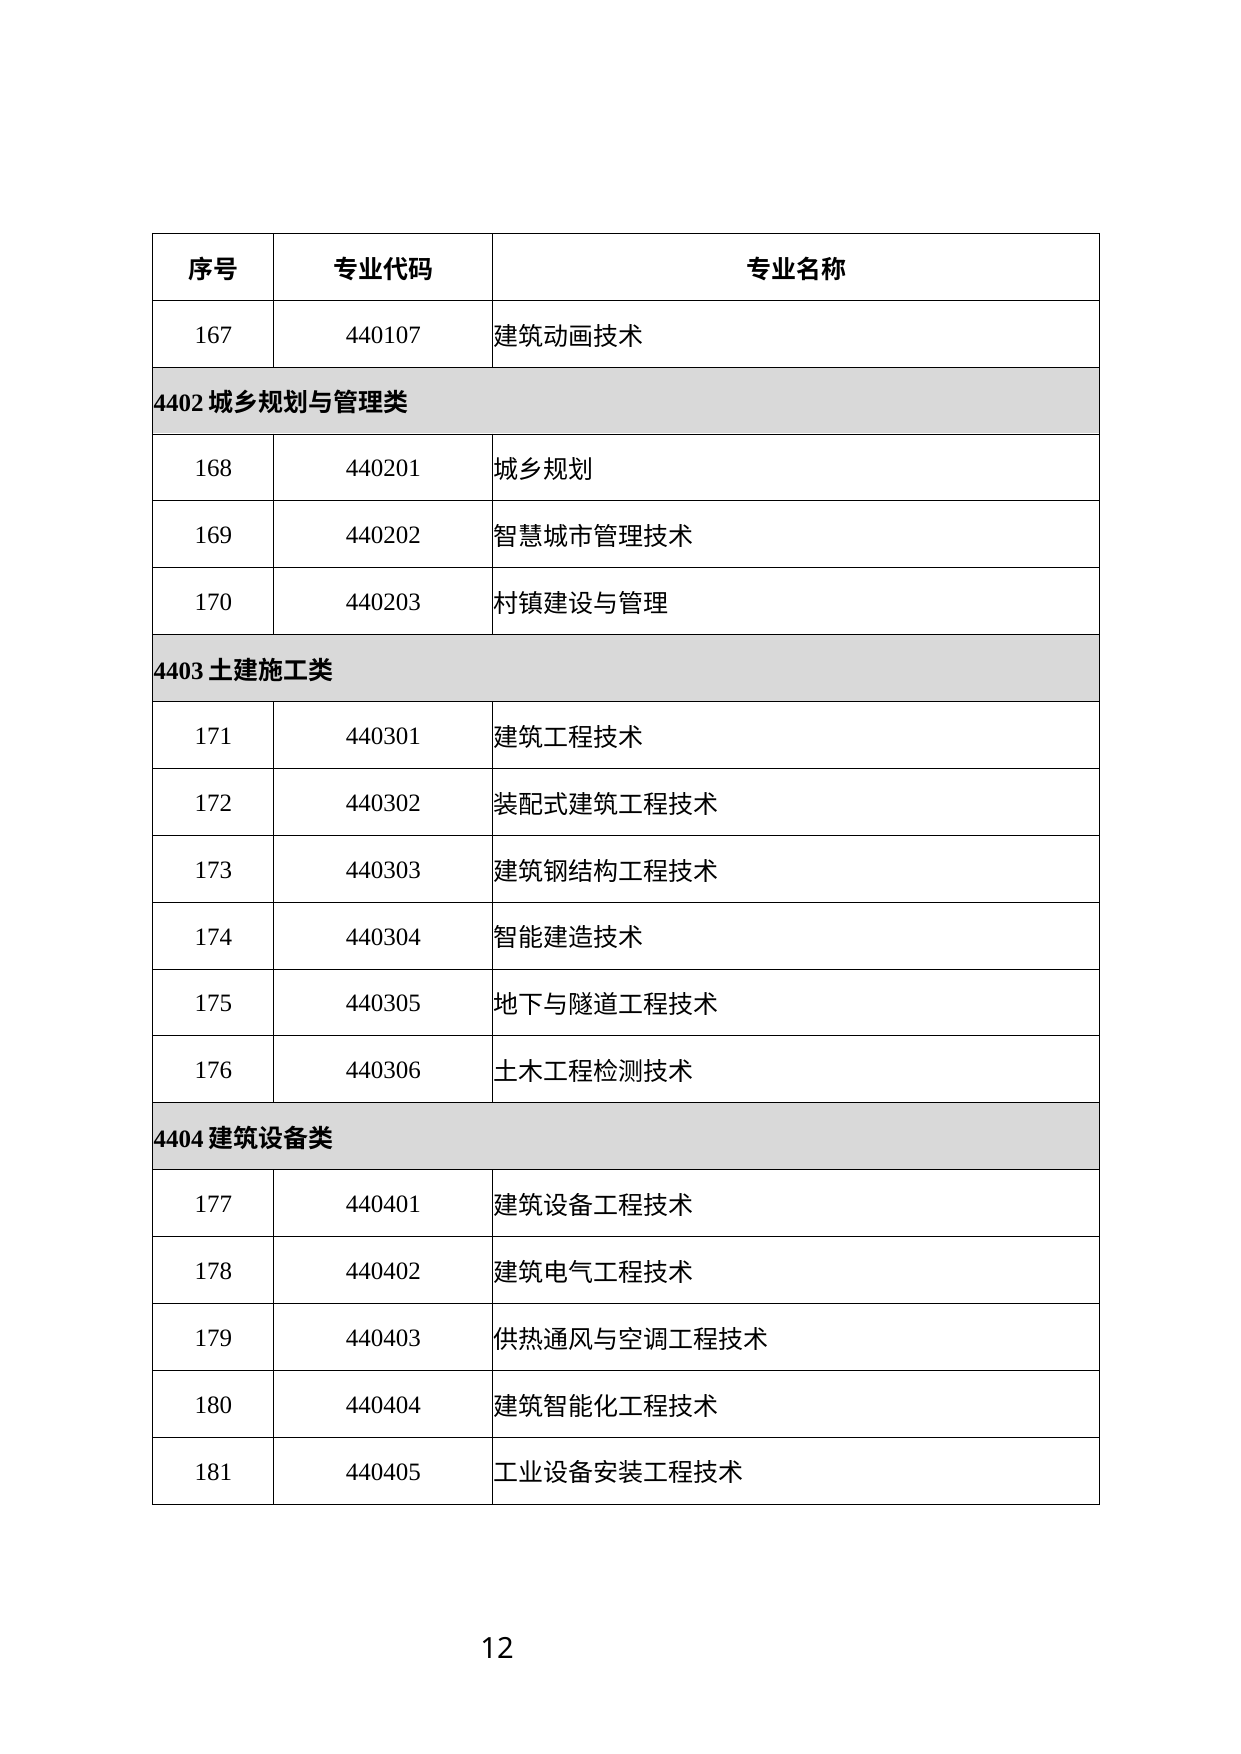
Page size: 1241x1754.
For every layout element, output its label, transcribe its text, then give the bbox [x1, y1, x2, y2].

table_cell 172 [153, 769, 273, 835]
table_cell 440107 [274, 301, 492, 367]
table_cell 440402 [274, 1237, 492, 1303]
table_cell 181 [153, 1438, 273, 1503]
table_cell 174 [153, 903, 273, 968]
table_cell 440405 [274, 1438, 492, 1503]
table_cell 440303 [274, 836, 492, 902]
table_cell 171 [153, 702, 273, 768]
table_cell 169 [153, 501, 273, 567]
table_cell 土木工程检测技术 [493, 1036, 1099, 1102]
table_cell 智能建造技术 [493, 903, 1099, 968]
table_cell 建筑设备工程技术 [493, 1170, 1099, 1236]
table_cell 440202 [274, 501, 492, 567]
table_cell 180 [153, 1371, 273, 1437]
table_cell 建筑钢结构工程技术 [493, 836, 1099, 902]
table_cell 440305 [274, 970, 492, 1035]
table_header 序号 [153, 234, 273, 300]
table_cell 建筑工程技术 [493, 702, 1099, 768]
table_cell 168 [153, 435, 273, 500]
table_cell 建筑动画技术 [493, 301, 1099, 367]
table_cell 440301 [274, 702, 492, 768]
table_cell 440302 [274, 769, 492, 835]
table_cell 地下与隧道工程技术 [493, 970, 1099, 1035]
table_cell 440306 [274, 1036, 492, 1102]
table_cell 4402城乡规划与管理类 [153, 368, 1099, 433]
table_cell 装配式建筑工程技术 [493, 769, 1099, 835]
table_cell 建筑智能化工程技术 [493, 1371, 1099, 1437]
table_cell 177 [153, 1170, 273, 1236]
table_cell 440403 [274, 1304, 492, 1370]
table_cell 173 [153, 836, 273, 902]
table_cell 179 [153, 1304, 273, 1370]
table_header 专业名称 [493, 234, 1099, 300]
table_cell 城乡规划 [493, 435, 1099, 500]
table_cell 4404建筑设备类 [153, 1103, 1099, 1169]
table_cell 440304 [274, 903, 492, 968]
table_cell 178 [153, 1237, 273, 1303]
table_header 专业代码 [274, 234, 492, 300]
table_cell 4403土建施工类 [153, 635, 1099, 701]
table_cell 175 [153, 970, 273, 1035]
table_cell 176 [153, 1036, 273, 1102]
table_cell 工业设备安装工程技术 [493, 1438, 1099, 1503]
table_cell 167 [153, 301, 273, 367]
table_cell 440404 [274, 1371, 492, 1437]
table_cell 440203 [274, 568, 492, 634]
table_cell 供热通风与空调工程技术 [493, 1304, 1099, 1370]
table_cell 建筑电气工程技术 [493, 1237, 1099, 1303]
table_cell 170 [153, 568, 273, 634]
table_cell 440201 [274, 435, 492, 500]
table_cell 村镇建设与管理 [493, 568, 1099, 634]
table_cell 智慧城市管理技术 [493, 501, 1099, 567]
table_cell 440401 [274, 1170, 492, 1236]
